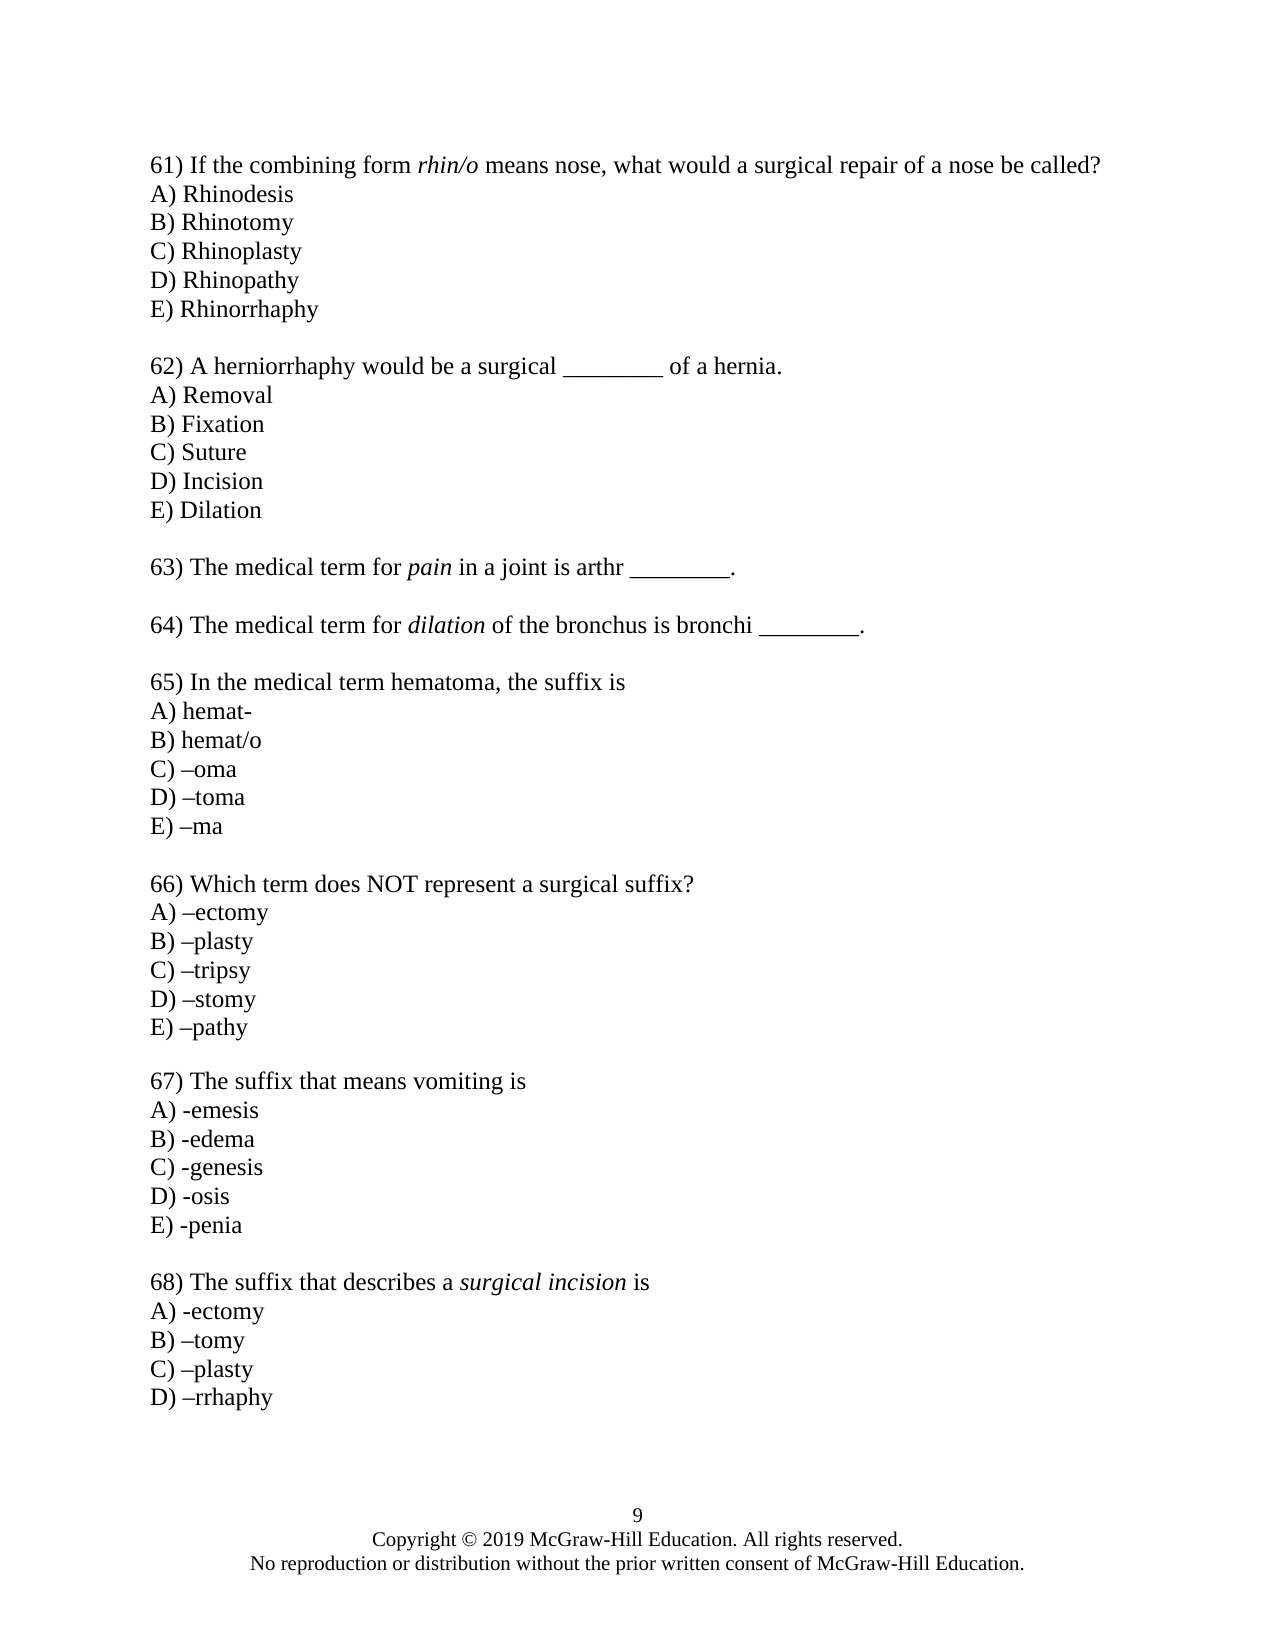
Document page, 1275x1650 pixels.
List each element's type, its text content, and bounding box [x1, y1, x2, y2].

text D) -osis [150, 1181, 1125, 1210]
text A) -emesis [150, 1095, 1125, 1124]
text D) Rhinopathy [150, 265, 1125, 294]
text C) -genesis [150, 1152, 1125, 1181]
text A) Removal [150, 380, 1125, 409]
text E) -penia [150, 1210, 1125, 1239]
text 61) If the combining form rhin/o means nose, what would a surgical repair of a nose be called? [150, 150, 1125, 179]
text D) –stomy [150, 984, 1125, 1012]
text 64) The medical term for dilation of the bronchus is bronchi ________. [150, 610, 1125, 639]
text 67) The suffix that means vomiting is [150, 1066, 1125, 1095]
text 62) A herniorrhaphy would be a surgical ________ of a hernia. [150, 351, 1125, 380]
text B) hemat/o [150, 725, 1125, 754]
text B) -edema [150, 1124, 1125, 1152]
text E) –ma [150, 811, 1125, 840]
text D) –rrhaphy [150, 1382, 1125, 1411]
text A) -ectomy [150, 1296, 1125, 1325]
text C) Rhinoplasty [150, 236, 1125, 265]
text E) –pathy [150, 1012, 1125, 1041]
text C) –plasty [150, 1354, 1125, 1382]
text B) –plasty [150, 926, 1125, 955]
text B) Rhinotomy [150, 207, 1125, 236]
text C) –tripsy [150, 955, 1125, 984]
text C) Suture [150, 437, 1125, 466]
text 68) The suffix that describes a surgical incision is [150, 1267, 1125, 1296]
text A) –ectomy [150, 897, 1125, 926]
text B) –tomy [150, 1325, 1125, 1354]
text A) hemat- [150, 696, 1125, 725]
text D) –toma [150, 782, 1125, 811]
text 66) Which term does NOT represent a surgical suffix? [150, 869, 1125, 897]
text B) Fixation [150, 409, 1125, 437]
text 63) The medical term for pain in a joint is arthr ________. [150, 552, 1125, 581]
text 65) In the medical term hematoma, the suffix is [150, 667, 1125, 696]
text E) Rhinorrhaphy [150, 294, 1125, 322]
text C) –oma [150, 754, 1125, 782]
text E) Dilation [150, 495, 1125, 524]
text D) Incision [150, 466, 1125, 495]
text A) Rhinodesis [150, 179, 1125, 207]
